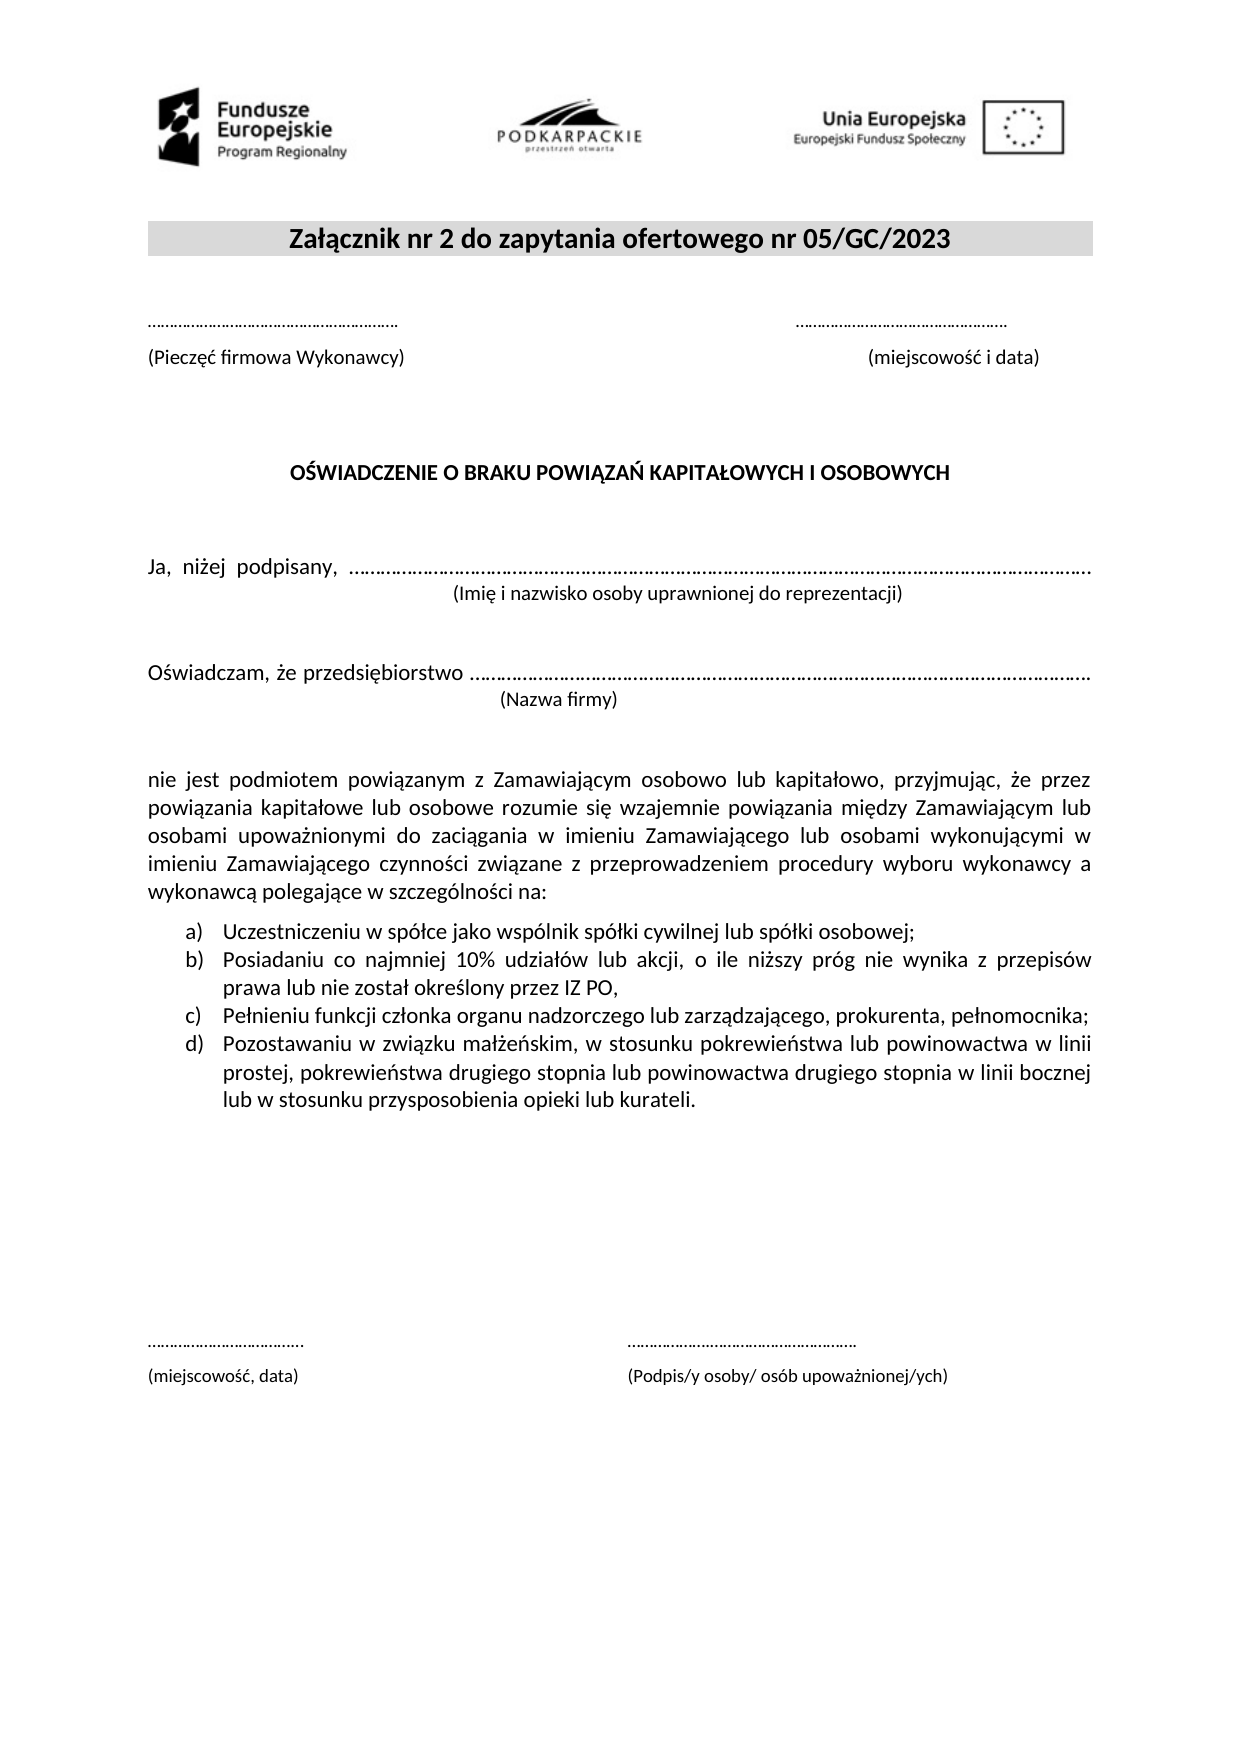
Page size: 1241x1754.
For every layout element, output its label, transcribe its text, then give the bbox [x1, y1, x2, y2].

text nie jest podmiotem powiązanym z Zamawiającym osobowo lub kapitałowo, przyjmując, że przez powiązania kapitałowe lub osobowe rozumie się wzajemnie powiązania między Zamawiającym lub osobami upoważnionymi do zaciągania w imieniu Zamawiającego lub osobami wykonującymi w imieniu Zamawiającego czynności związane z przeprowadzeniem procedury wyboru wykonawcy a wykonawcą polegające w szczególności na: [148, 765, 1093, 905]
text Załącznik nr 2 do zapytania ofertowego nr 05/GC/2023 [148, 221, 1093, 256]
text Oświadczam, że przedsiębiorstwo ………………………………………………………………………………………………………. (Nazwa firmy) [148, 658, 1093, 712]
text OŚWIADCZENIE O BRAKU POWIĄZAŃ KAPITAŁOWYCH I OSOBOWYCH [148, 458, 1093, 486]
list Pełnieniu funkcji członka organu nadzorczego lub zarządzającego, prokurenta, pełnomocnika; [185, 1002, 1093, 1029]
table_header ……………….……………………………. (Podpis/y osoby/ osób upoważnionej/ych) [616, 1329, 1096, 1399]
table_header ……………………………... (miejscowość, data) [136, 1329, 616, 1399]
list Uczestniczeniu w spółce jako wspólnik spółki cywilnej lub spółki osobowej; [185, 917, 1093, 946]
list Pozostawaniu w związku małżeńskim, w stosunku pokrewieństwa lub powinowactwa w linii prostej, pokrewieństwa drugiego stopnia lub powinowactwa drugiego stopnia w linii bocznej lub w stosunku przysposobienia opieki lub kurateli. [185, 1029, 1093, 1114]
text …………………………………………………. …………………………………………. [148, 309, 1093, 332]
picture [147, 73, 1093, 180]
list Posiadaniu co najmniej 10% udziałów lub akcji, o ile niższy próg nie wynika z przepisów prawa lub nie został określony przez IZ PO, [185, 946, 1093, 1002]
text Ja, niżej podpisany, …………………………………………………………………………………………………………………………… (Imię i nazwisko osoby uprawnionej do reprezentacji) [148, 552, 1093, 605]
text (Pieczęć firmowa Wykonawcy) (miejscowość i data) [148, 344, 1093, 370]
